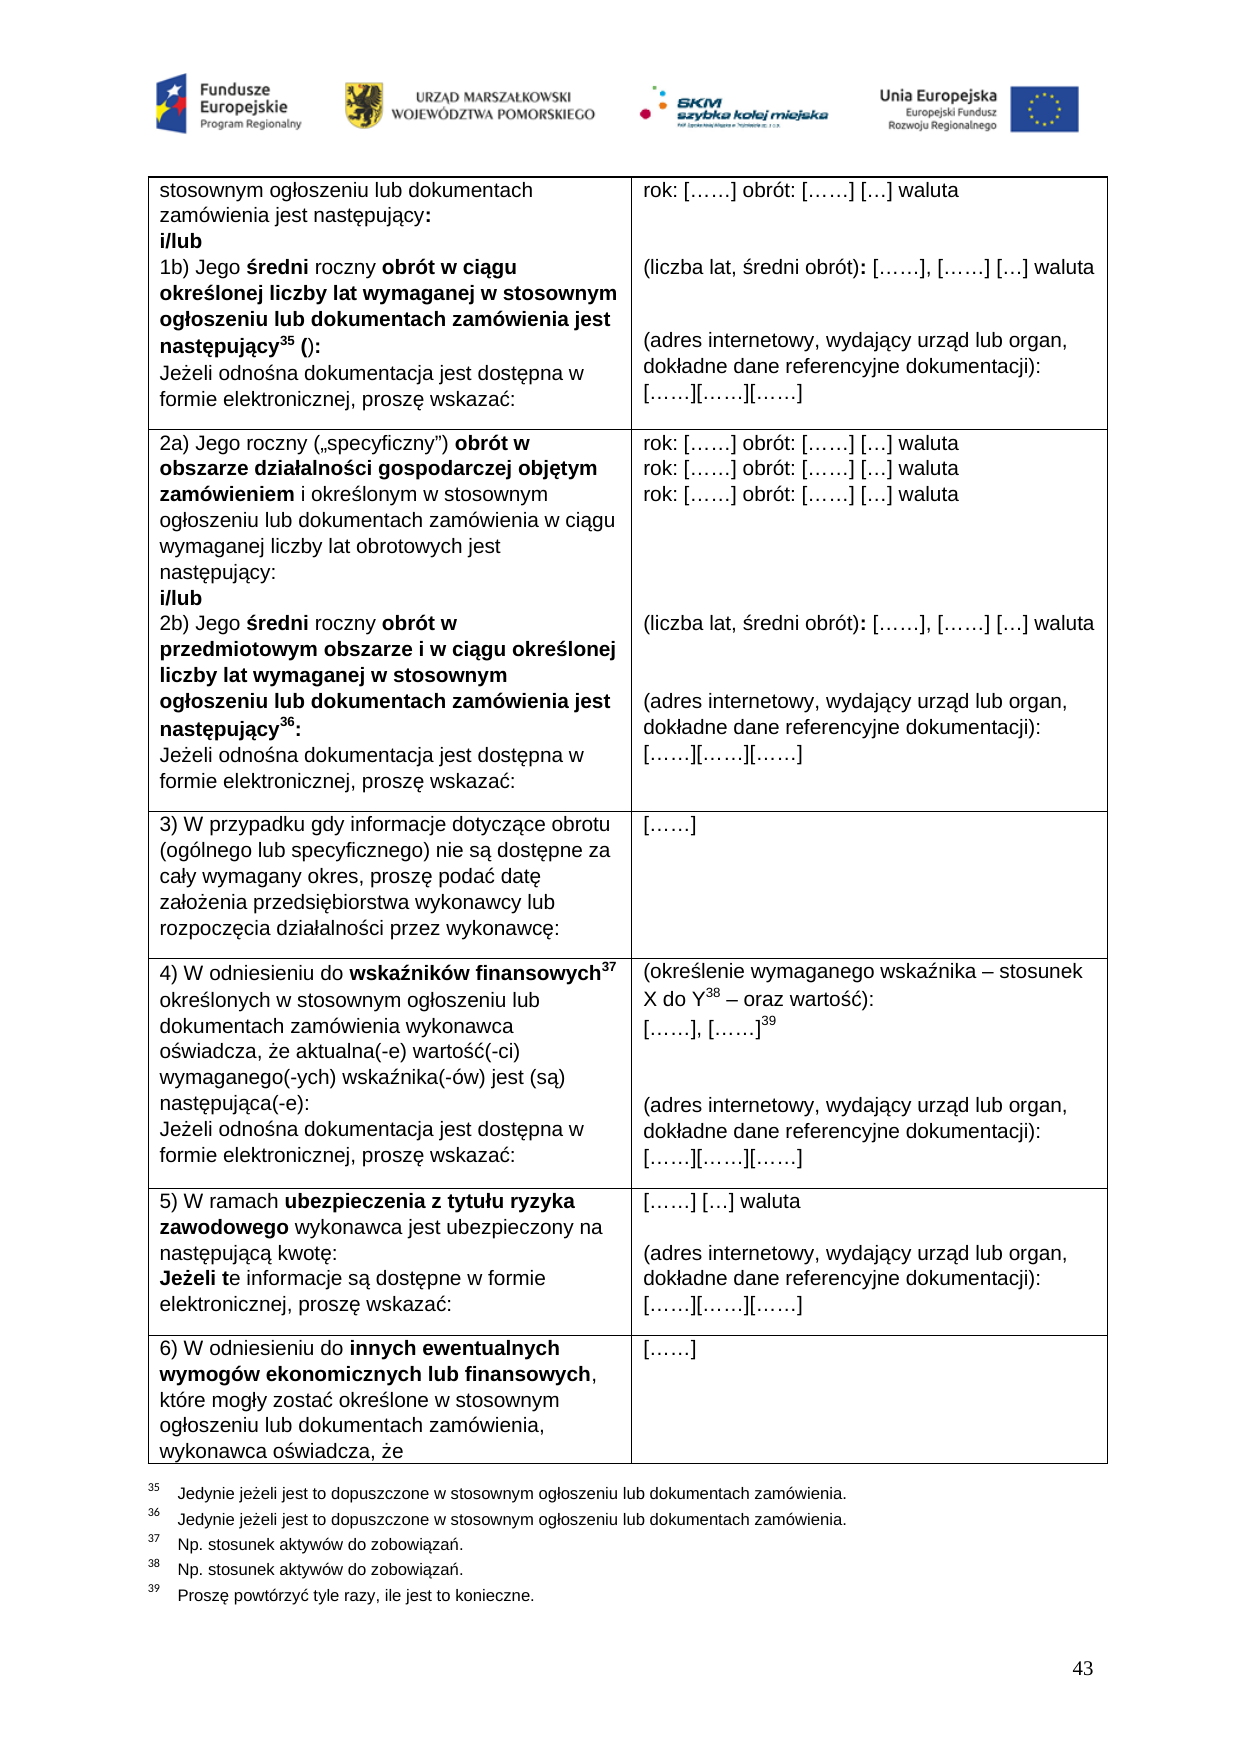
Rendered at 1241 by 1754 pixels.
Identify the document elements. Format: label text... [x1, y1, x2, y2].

table_cell 3) W przypadku gdy informacje dotyczące obrotu (ogólnego lub specyficznego) nie są dostępne za cały wymagany okres, proszę podać datę założenia przedsiębiorstwa wykonawcy lub rozpoczęcia działalności przez wykonawcę: [149, 812, 631, 958]
table_cell [……] [632, 812, 1107, 958]
table_cell [……] […] waluta (adres internetowy, wydający urząd lub organ, dokładne dane referencyjne dokumentacji): [……][……][……] [632, 1189, 1107, 1335]
table_cell 4) W odniesieniu do wskaźników finansowych określonych w stosownym ogłoszeniu lub dokumentach zamówienia wykonawca oświadcza, że aktualna(-e) wartość(-ci) wymaganego(-ych) wskaźnika(-ów) jest (są) następująca(-e): Jeżeli odnośna dokumentacja jest dostępna w formie elektronicznej, proszę wskazać: [149, 959, 631, 1188]
table_cell 2a) Jego roczny („specyficzny”) obrót w obszarze działalności gospodarczej objętym zamówieniem i określonym w stosownym ogłoszeniu lub dokumentach zamówienia w ciągu wymaganej liczby lat obrotowych jest następujący: i/lub 2b) Jego średni roczny obrót w przedmiotowym obszarze i w ciągu określonej liczby lat wymaganej w stosownym ogłoszeniu lub dokumentach zamówienia jest następujący: Jeżeli odnośna dokumentacja jest dostępna w formie elektronicznej, proszę wskazać: [149, 430, 631, 811]
picture [147, 73, 1093, 148]
table_cell 5) W ramach ubezpieczenia z tytułu ryzyka zawodowego wykonawca jest ubezpieczony na następującą kwotę: Jeżeli te informacje są dostępne w formie elektronicznej, proszę wskazać: [149, 1189, 631, 1335]
table_cell [……] (adres internetowy, wydający urząd lub organ, dokładne dane referencyjne dokumentacji): [……][……][……] [632, 1336, 1107, 1463]
table_cell (określenie wymaganego wskaźnika – stosunek X do Y – oraz wartość): [……], [……] (adres internetowy, wydający urząd lub organ, dokładne dane referencyjne dokumentacji): [……][……][……] [632, 959, 1107, 1188]
